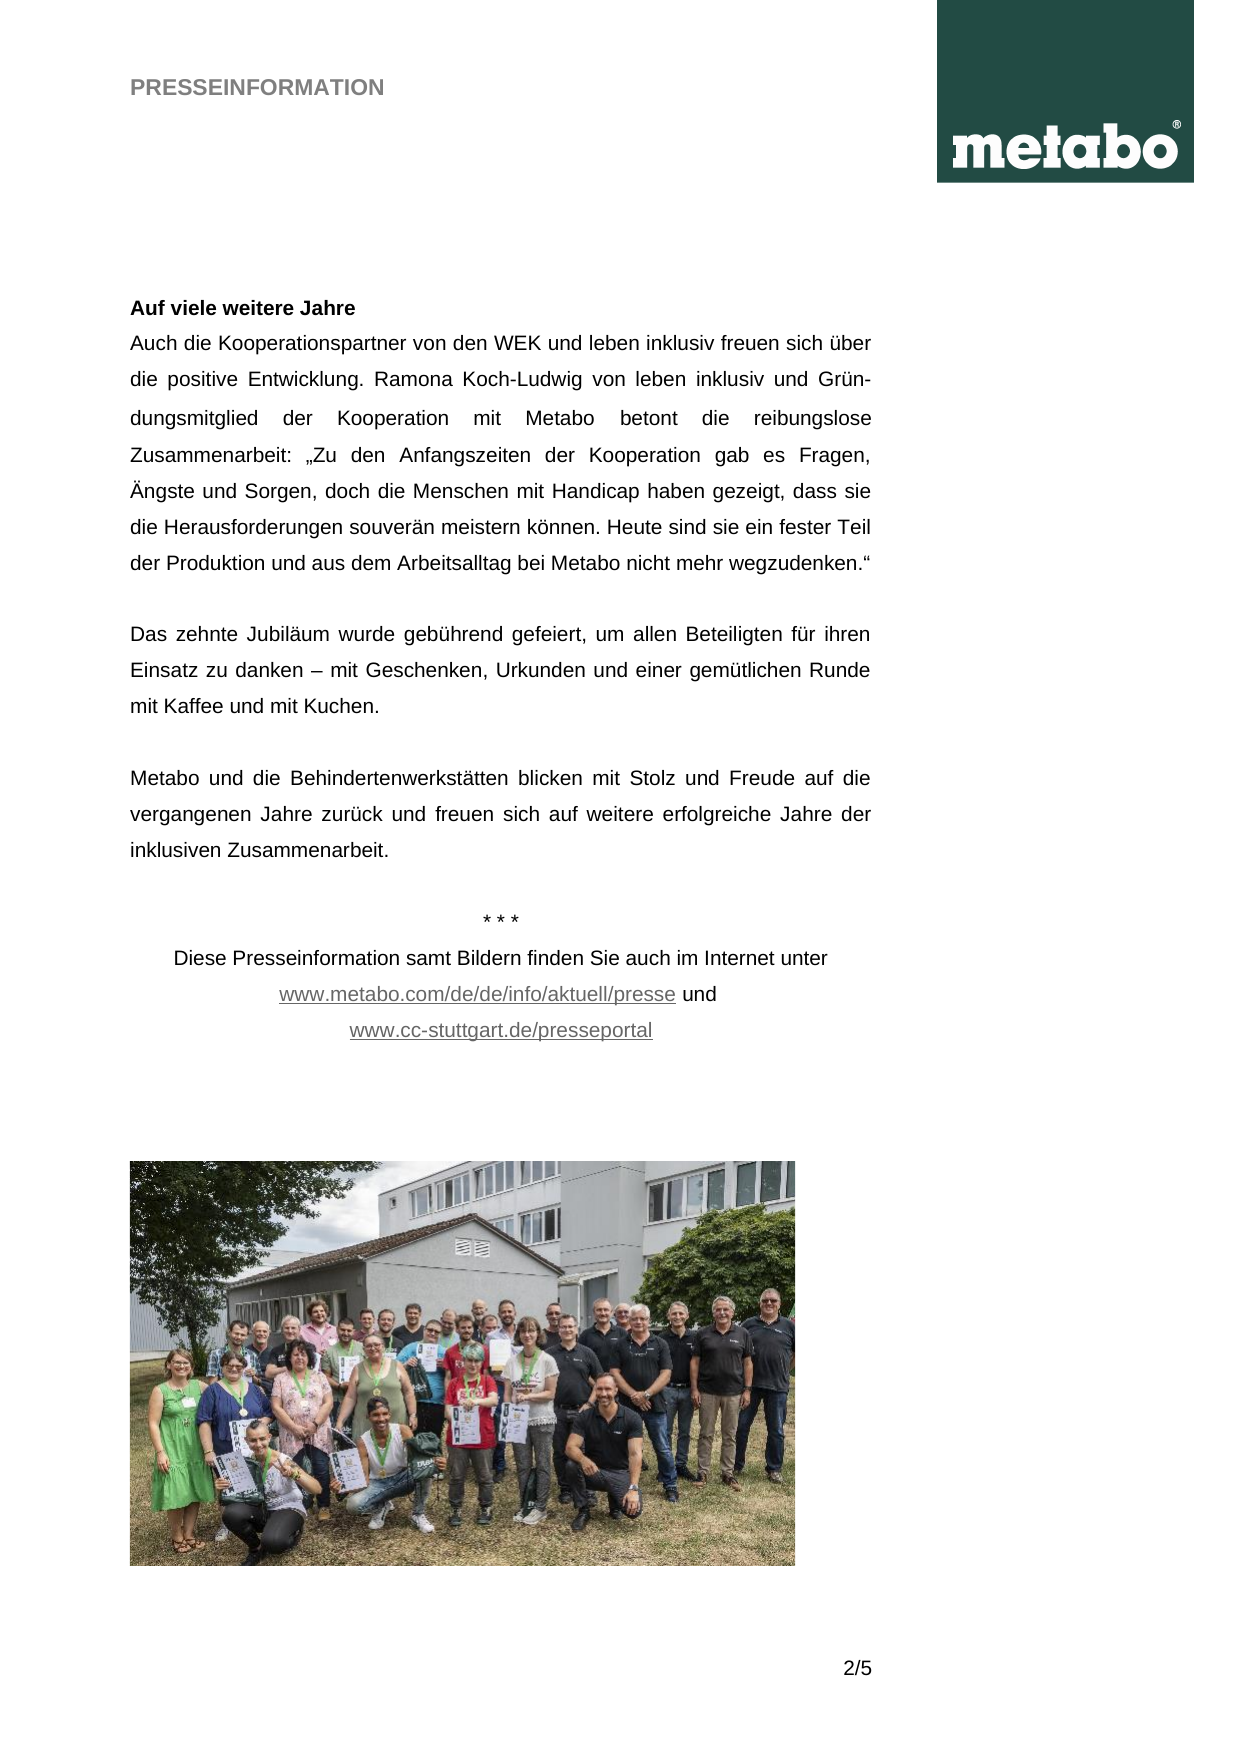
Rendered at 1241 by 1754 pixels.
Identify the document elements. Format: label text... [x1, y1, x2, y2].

picture [129, 1161, 796, 1566]
text Auf viele weitere Jahre [130, 295, 872, 319]
text Metabo und die Behindertenwerkstätten blicken mit Stolz und Freude auf die vergangenen Jahre zurück und freuen sich auf weitere erfolgreiche Jahre der inklusiven Zusammenarbeit. [130, 766, 872, 862]
picture [953, 120, 1181, 169]
text Diese Presseinformation samt Bildern finden Sie auch im Internet unter www.metabo.com/de/de/info/aktuell/presse und www.cc-stuttgart.de/presseportal [130, 946, 872, 1042]
text Das zehnte Jubiläum wurde gebührend gefeiert, um allen Beteiligten für ihren Einsatz zu danken – mit Geschenken, Urkunden und einer gemütlichen Runde mit Kaffee und mit Kuchen. [130, 622, 872, 718]
text * * * [130, 910, 872, 934]
text Auch die Kooperationspartner von den WEK und leben inklusiv freuen sich über die positive Entwicklung. Ramona Koch-Ludwig von leben inklusiv und Grün-dungsmitglied der Kooperation mit Metabo betont die reibungslose Zusammenarbeit: „Zu den Anfangszeiten der Kooperation gab es Fragen, Ängste und Sorgen, doch die Menschen mit Handicap haben gezeigt, dass sie die Herausforderungen souverän meistern können. Heute sind sie ein fester Teil der Produktion und aus dem Arbeitsalltag bei Metabo nicht mehr wegzudenken.“ [130, 331, 872, 574]
